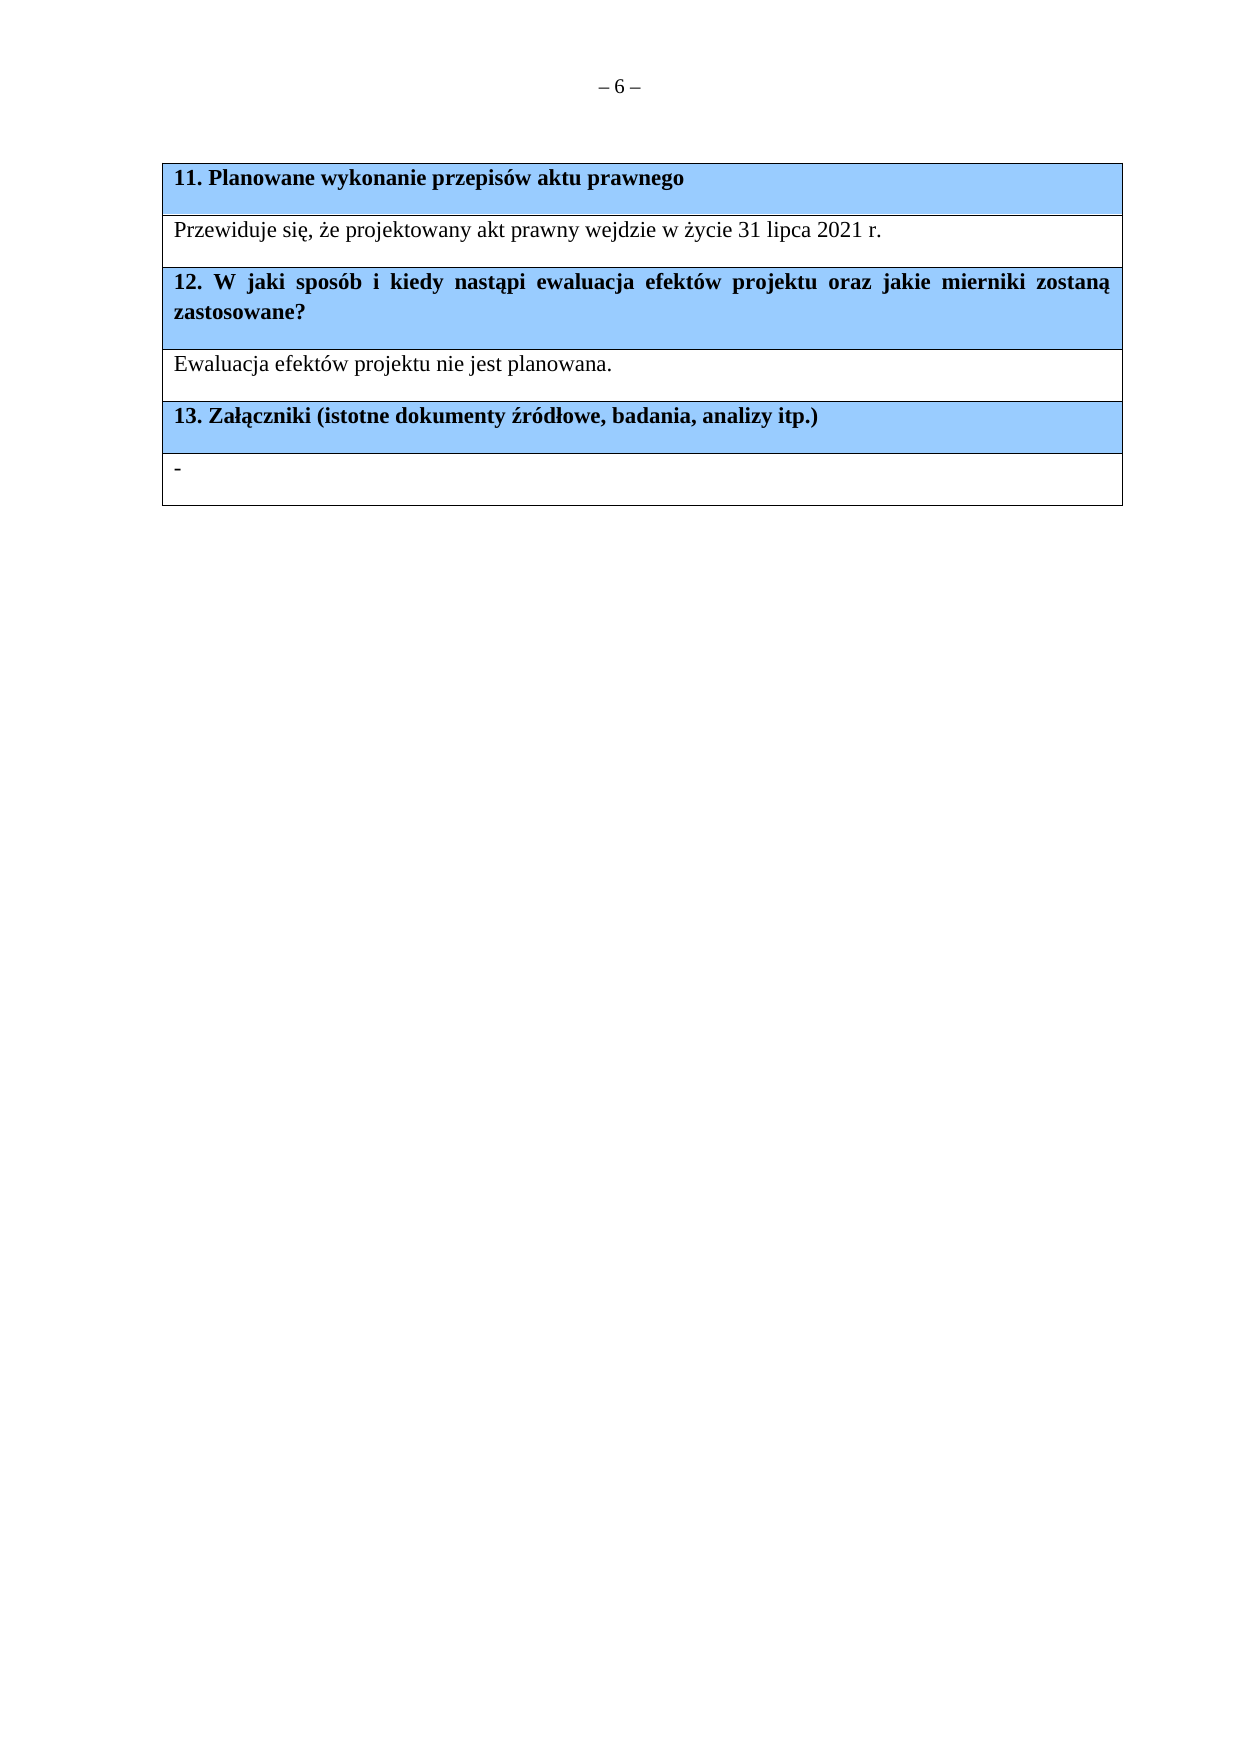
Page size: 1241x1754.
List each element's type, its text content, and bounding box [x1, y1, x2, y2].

table_cell 12. W jaki sposób i kiedy nastąpi ewaluacja efektów projektu oraz jakie mierniki zostaną zastosowane? [163, 268, 1122, 349]
table_cell 11. Planowane wykonanie przepisów aktu prawnego [163, 164, 1122, 214]
table_cell Przewiduje się, że projektowany akt prawny wejdzie w życie 31 lipca 2021 r. [163, 216, 1122, 267]
table_cell Ewaluacja efektów projektu nie jest planowana. [163, 350, 1122, 401]
table_cell - [163, 454, 1122, 505]
table_cell 13. Załączniki (istotne dokumenty źródłowe, badania, analizy itp.) [163, 402, 1122, 453]
